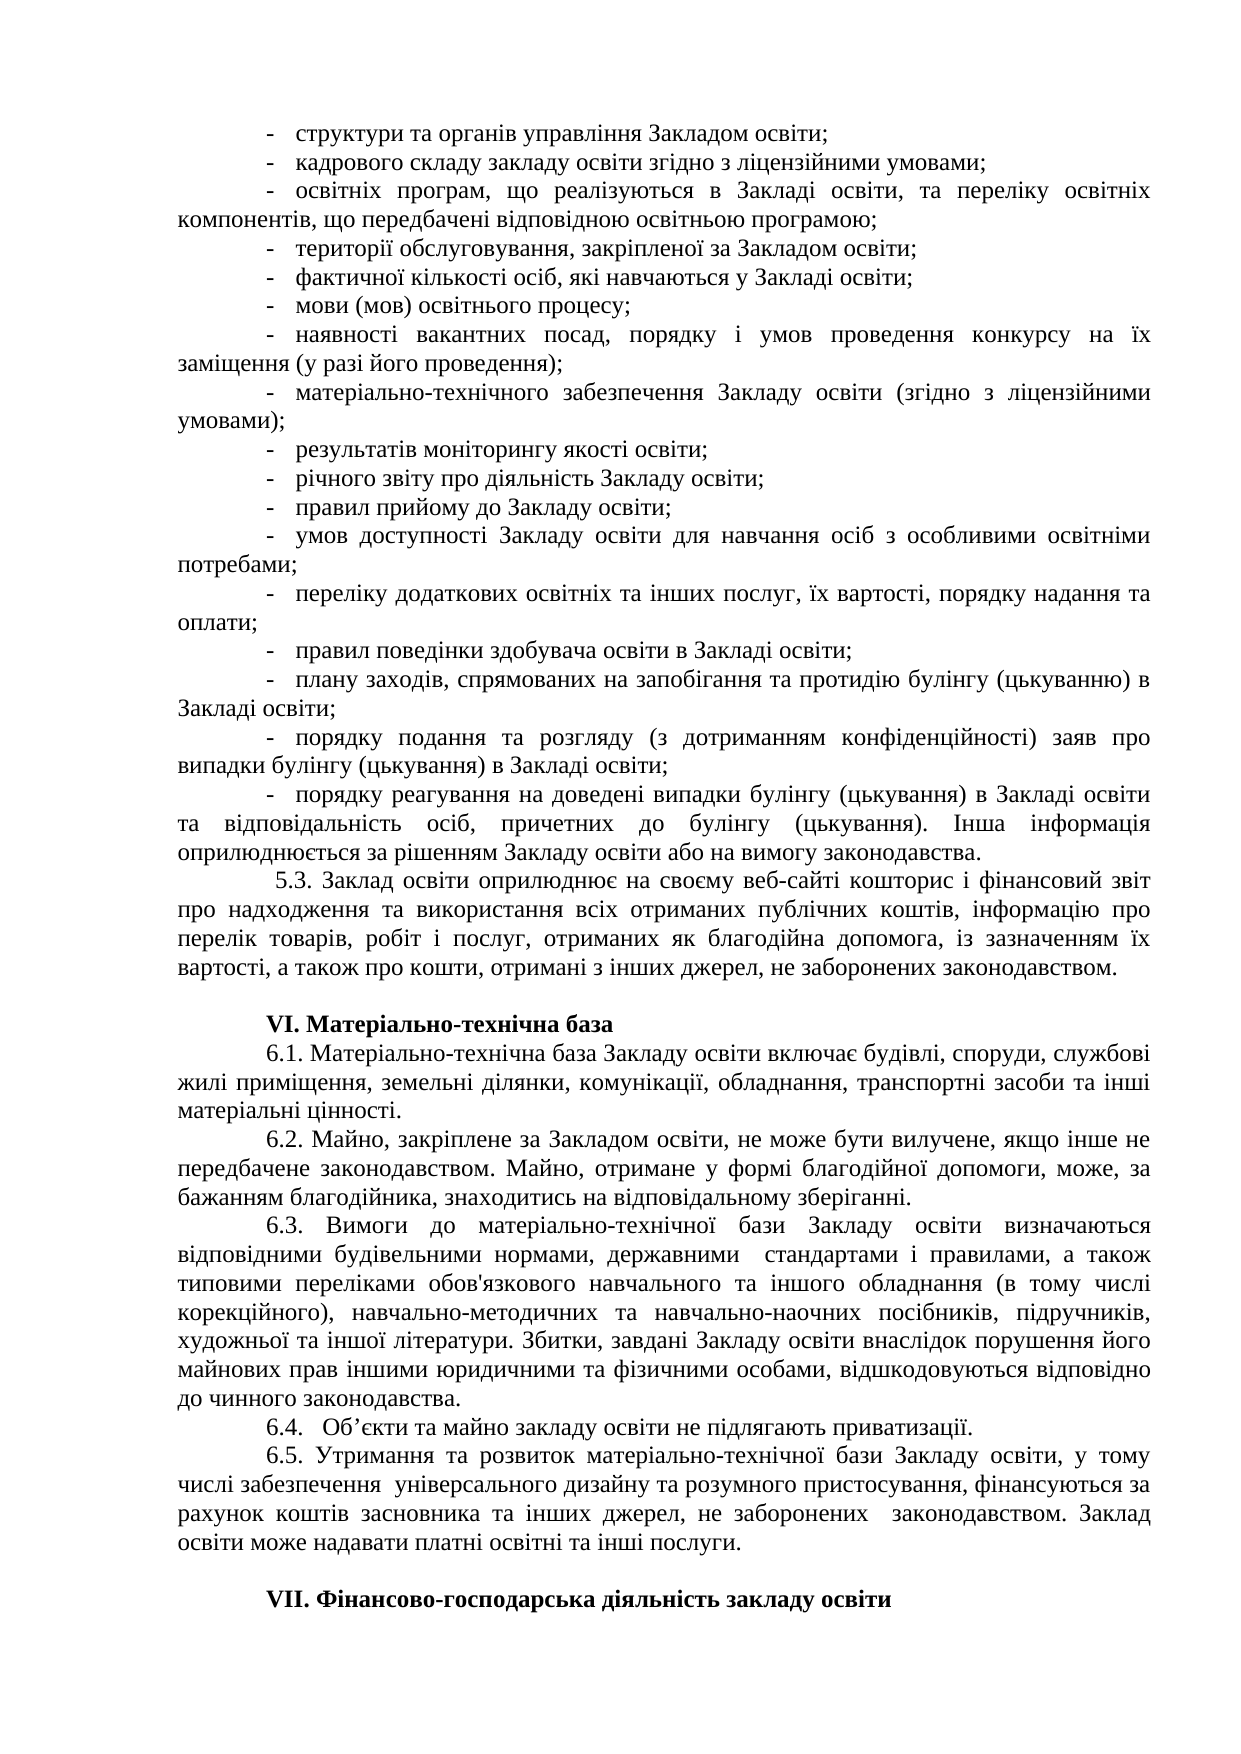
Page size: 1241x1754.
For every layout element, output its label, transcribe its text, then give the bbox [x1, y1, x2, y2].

text 6.1. Матеріально-технічна база Закладу освіти включає будівлі, споруди, службові жилі приміщення, земельні ділянки, комунікації, обладнання, транспортні засоби та інші матеріальні цінності. [177, 1038, 1152, 1124]
text VII. Фінансово-господарська діяльність закладу освіти [177, 1584, 1152, 1613]
list освітніх програм, що реалізуються в Закладі освіти, та переліку освітніх компонентів, що передбачені відповідною освітньою програмою; [177, 176, 1152, 233]
list плану заходів, спрямованих на запобігання та протидію булінгу (цькуванню) в Закладі освіти; [177, 664, 1152, 722]
list порядку реагування на доведені випадки булінгу (цькування) в Закладі освіти та відповідальність осіб, причетних до булінгу (цькування). Інша інформація оприлюднюється за рішенням Закладу освіти або на вимогу законодавства. [177, 779, 1152, 866]
list переліку додаткових освітніх та інших послуг, їх вартості, порядку надання та оплати; [177, 578, 1152, 636]
list результатів моніторингу якості освіти; [177, 434, 1152, 463]
list наявності вакантних посад, порядку і умов проведення конкурсу на їх заміщення (у разі його проведення); [177, 319, 1152, 377]
list правил прийому до Закладу освіти; [177, 492, 1152, 521]
list території обслуговування, закріпленої за Закладом освіти; [177, 233, 1152, 262]
list фактичної кількості осіб, які навчаються у Закладі освіти; [177, 262, 1152, 291]
list структури та органів управління Закладом освіти; [177, 118, 1152, 147]
text 5.3. Заклад освіти оприлюднює на своєму веб-сайті кошторис і фінансовий звіт про надходження та використання всіх отриманих публічних коштів, інформацію про перелік товарів, робіт і послуг, отриманих як благодійна допомога, із зазначенням їх вартості, а також про кошти, отримані з інших джерел, не заборонених законодавством. [177, 866, 1152, 981]
list правил поведінки здобувача освіти в Закладі освіти; [177, 636, 1152, 664]
list умов доступності Закладу освіти для навчання осіб з особливими освітніми потребами; [177, 521, 1152, 578]
text 6.5. Утримання та розвиток матеріально-технічної бази Закладу освіти, у тому числі забезпечення універсального дизайну та розумного пристосування, фінансуються за рахунок коштів засновника та інших джерел, не заборонених законодавством. Заклад освіти може надавати платні освітні та інші послуги. [177, 1441, 1152, 1556]
text 6.2. Майно, закріплене за Закладом освіти, не може бути вилучене, якщо інше не передбачене законодавством. Майно, отримане у формі благодійної допомоги, може, за бажанням благодійника, знаходитись на відповідальному зберіганні. [177, 1124, 1152, 1211]
list річного звіту про діяльність Закладу освіти; [177, 463, 1152, 492]
text 6.4. Об’єкти та майно закладу освіти не підлягають приватизації. [177, 1412, 1152, 1441]
text VІ. Матеріально-технічна база [177, 1009, 1152, 1038]
list кадрового складу закладу освіти згідно з ліцензійними умовами; [177, 147, 1152, 176]
list порядку подання та розгляду (з дотриманням конфіденційності) заяв про випадки булінгу (цькування) в Закладі освіти; [177, 722, 1152, 779]
list мови (мов) освітнього процесу; [177, 291, 1152, 319]
list матеріально-технічного забезпечення Закладу освіти (згідно з ліцензійними умовами); [177, 377, 1152, 434]
text 6.3. Вимоги до матеріально-технічної бази Закладу освіти визначаються відповідними будівельними нормами, державними стандартами і правилами, а також типовими переліками обов'язкового навчального та іншого обладнання (в тому числі корекційного), навчально-методичних та навчально-наочних посібників, підручників, художньої та іншої літератури. Збитки, завдані Закладу освіти внаслідок порушення його майнових прав іншими юридичними та фізичними особами, відшкодовуються відповідно до чинного законодавства. [177, 1211, 1152, 1412]
